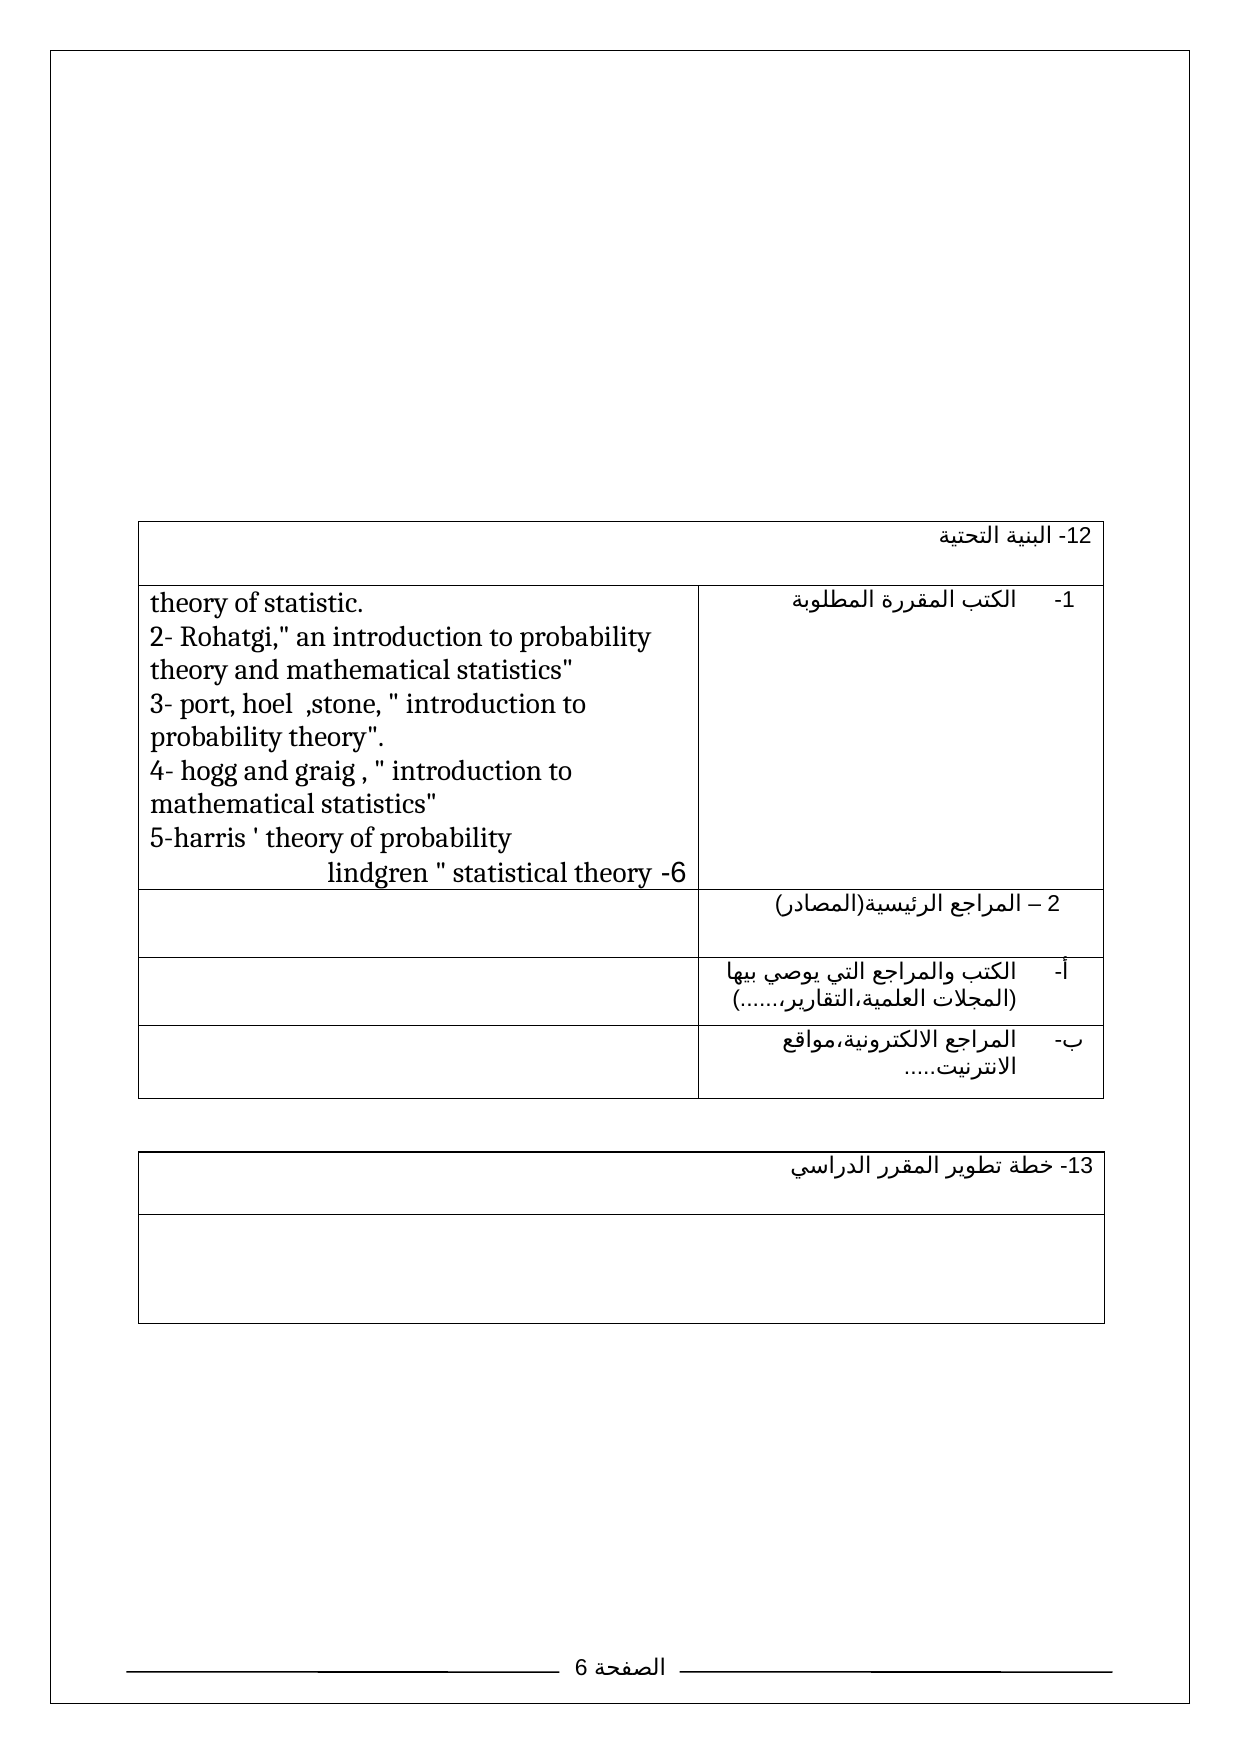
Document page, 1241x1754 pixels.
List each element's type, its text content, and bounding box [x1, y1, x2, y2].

table_header 13- خطة تطوير المقرر الدراسي [139, 1153, 1104, 1214]
table_cell [139, 958, 698, 1025]
table_cell الكتب المقررة المطلوبة [699, 586, 1103, 889]
table_cell 2 – المراجع الرئيسية(المصادر) [699, 890, 1103, 957]
table_header 12- البنية التحتية [139, 522, 1103, 585]
table_cell المراجع الالكترونية،مواقع الانترنيت..... [699, 1026, 1103, 1097]
table_cell [139, 1215, 1104, 1323]
table_cell [139, 890, 698, 957]
table_cell [139, 1026, 698, 1097]
table_cell الكتب والمراجع التي يوصي بيها (المجلات العلمية،التقارير،......) [699, 958, 1103, 1025]
table_cell theory of statistic. 2- Rohatgi," an introduction to probability theory and mathematical statistics" 3- port, hoel ,stone, " introduction to probability theory". 4- hogg and graig , " introduction to mathematical statistics" 5-harris ' theory of probability 6- lindgren " statistical theory [139, 586, 698, 889]
